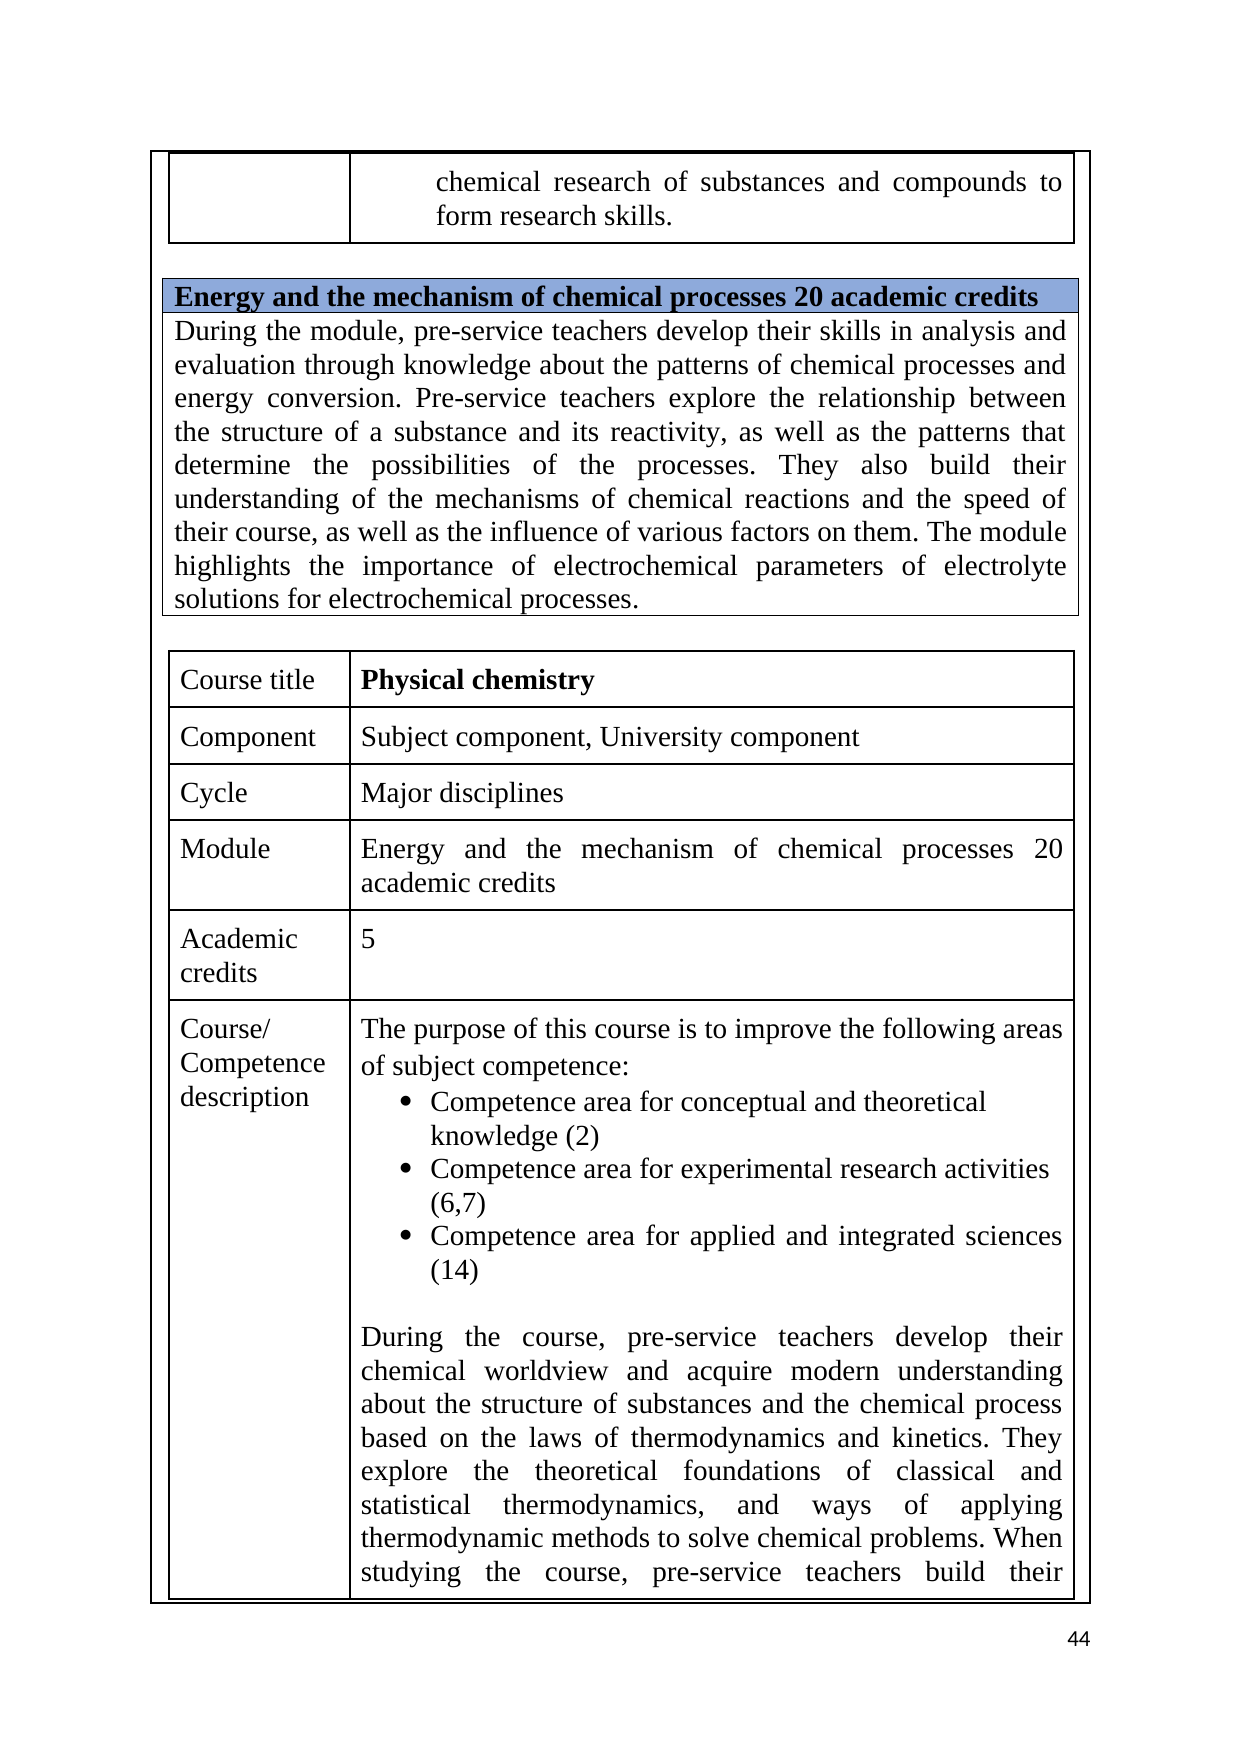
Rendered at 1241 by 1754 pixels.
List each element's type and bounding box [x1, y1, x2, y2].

table_cell [152, 152, 1089, 1602]
